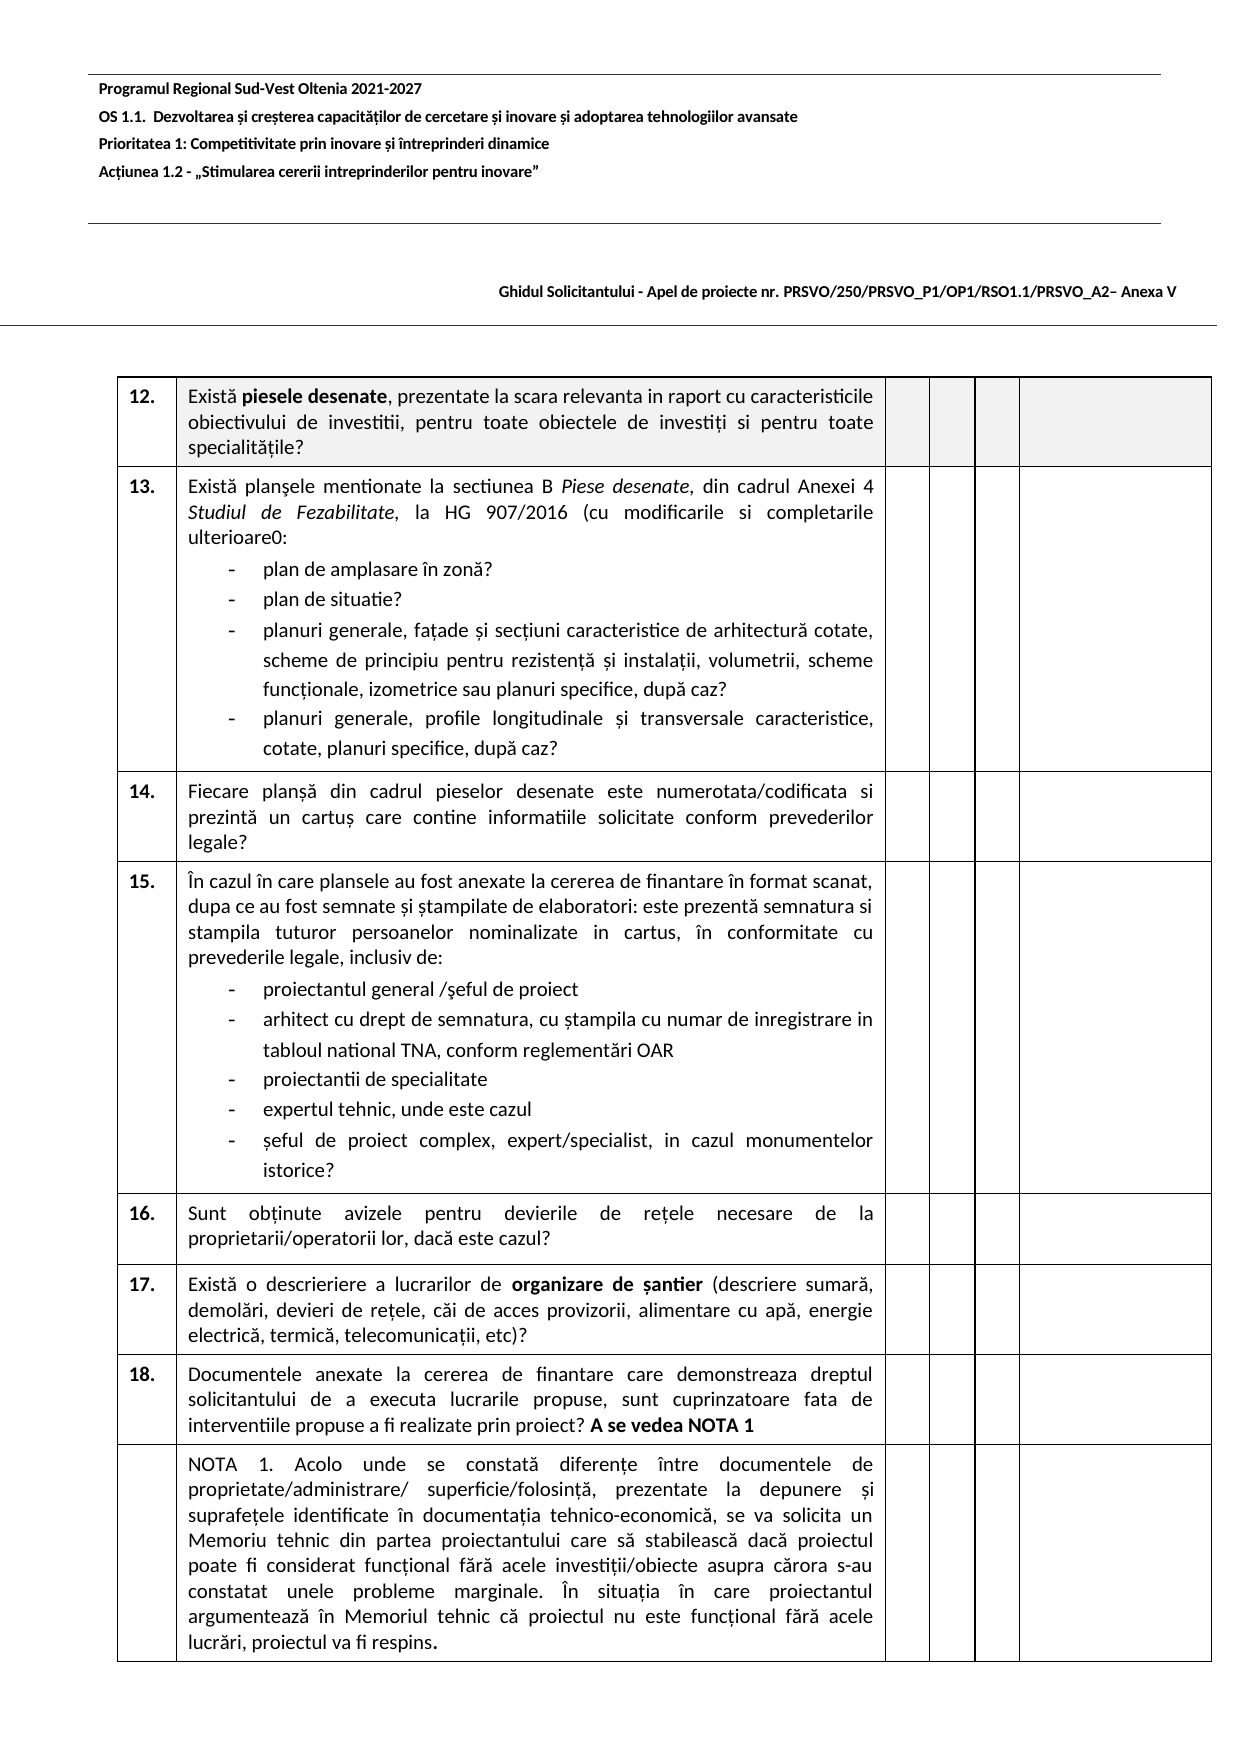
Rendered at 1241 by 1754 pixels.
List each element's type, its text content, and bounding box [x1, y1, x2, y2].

table_cell [976, 467, 1019, 771]
table_cell [1020, 1265, 1211, 1354]
table_cell [930, 1265, 974, 1354]
table_cell [1020, 1194, 1211, 1264]
table_cell Documentele anexate la cererea de finantare care demonstreaza dreptul solicitantului de a executa lucrarile propuse, sunt cuprinzatoare fata de interventiile propuse a fi realizate prin proiect? A se vedea NOTA 1 [177, 1355, 885, 1444]
table_cell Există planşele mentionate la sectiunea B Piese desenate, din cadrul Anexei 4 Studiul de Fezabilitate, la HG 907/2016 (cu modificarile si completarile ulterioare0: plan de amplasare în zonă? plan de situatie? planuri generale, faţade şi secţiuni caracteristice de arhitectură cotate, scheme de principiu pentru rezistenţă şi instalaţii, volumetrii, scheme funcţionale, izometrice sau planuri specifice, după caz? planuri generale, profile longitudinale şi transversale caracteristice, cotate, planuri specifice, după caz? [177, 467, 885, 771]
table_cell [930, 378, 974, 466]
table_cell [886, 1445, 929, 1661]
table_cell [976, 1445, 1019, 1661]
table_cell [930, 772, 974, 861]
table_cell Sunt obținute avizele pentru devierile de rețele necesare de la proprietarii/operatorii lor, dacă este cazul? [177, 1194, 885, 1264]
table_cell [118, 862, 176, 1192]
table_cell [930, 467, 974, 771]
table_cell [886, 772, 929, 861]
table_cell [118, 378, 176, 466]
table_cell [177, 1445, 885, 1661]
table_cell [886, 378, 929, 466]
table_cell [886, 862, 929, 1192]
table_cell [1020, 467, 1211, 771]
table_cell [886, 467, 929, 771]
table_cell [976, 772, 1019, 861]
table_cell [930, 1355, 974, 1444]
table_cell [1020, 1355, 1211, 1444]
table_cell [976, 862, 1019, 1192]
table_cell [976, 1265, 1019, 1354]
table_cell În cazul în care plansele au fost anexate la cererea de finantare în format scanat, dupa ce au fost semnate și ștampilate de elaboratori: este prezentă semnatura si stampila tuturor persoanelor nominalizate in cartus, în conformitate cu prevederile legale, inclusiv de: proiectantul general /şeful de proiect arhitect cu drept de semnatura, cu ștampila cu numar de inregistrare in tabloul national TNA, conform reglementări OAR proiectantii de specialitate expertul tehnic, unde este cazul șeful de proiect complex, expert/specialist, in cazul monumentelor istorice? [177, 862, 885, 1192]
table_cell [930, 862, 974, 1192]
table_cell [118, 467, 176, 771]
table_cell [886, 1194, 929, 1264]
table_cell [1020, 862, 1211, 1192]
table_cell [1020, 378, 1211, 466]
table_cell [886, 1355, 929, 1444]
table_cell [1020, 1445, 1211, 1661]
table_cell [118, 772, 176, 861]
table_cell [118, 1355, 176, 1444]
table_cell Există piesele desenate, prezentate la scara relevanta in raport cu caracteristicile obiectivului de investitii, pentru toate obiectele de investiți si pentru toate specialitățile? [177, 378, 885, 466]
table_cell [976, 1194, 1019, 1264]
table_cell [1020, 772, 1211, 861]
table_cell [118, 1445, 176, 1661]
table_cell [118, 1265, 176, 1354]
table_cell Există o descrieriere a lucrarilor de organizare de şantier (descriere sumară, demolări, devieri de rețele, căi de acces provizorii, alimentare cu apă, energie electrică, termică, telecomunicații, etc)? [177, 1265, 885, 1354]
table_cell [930, 1194, 974, 1264]
table_cell [118, 1194, 176, 1264]
table_cell Fiecare planşă din cadrul pieselor desenate este numerotata/codificata si prezintă un cartuş care contine informatiile solicitate conform prevederilor legale? [177, 772, 885, 861]
table_cell [886, 1265, 929, 1354]
table_cell [976, 378, 1019, 466]
table_cell [930, 1445, 974, 1661]
table_cell [976, 1355, 1019, 1444]
